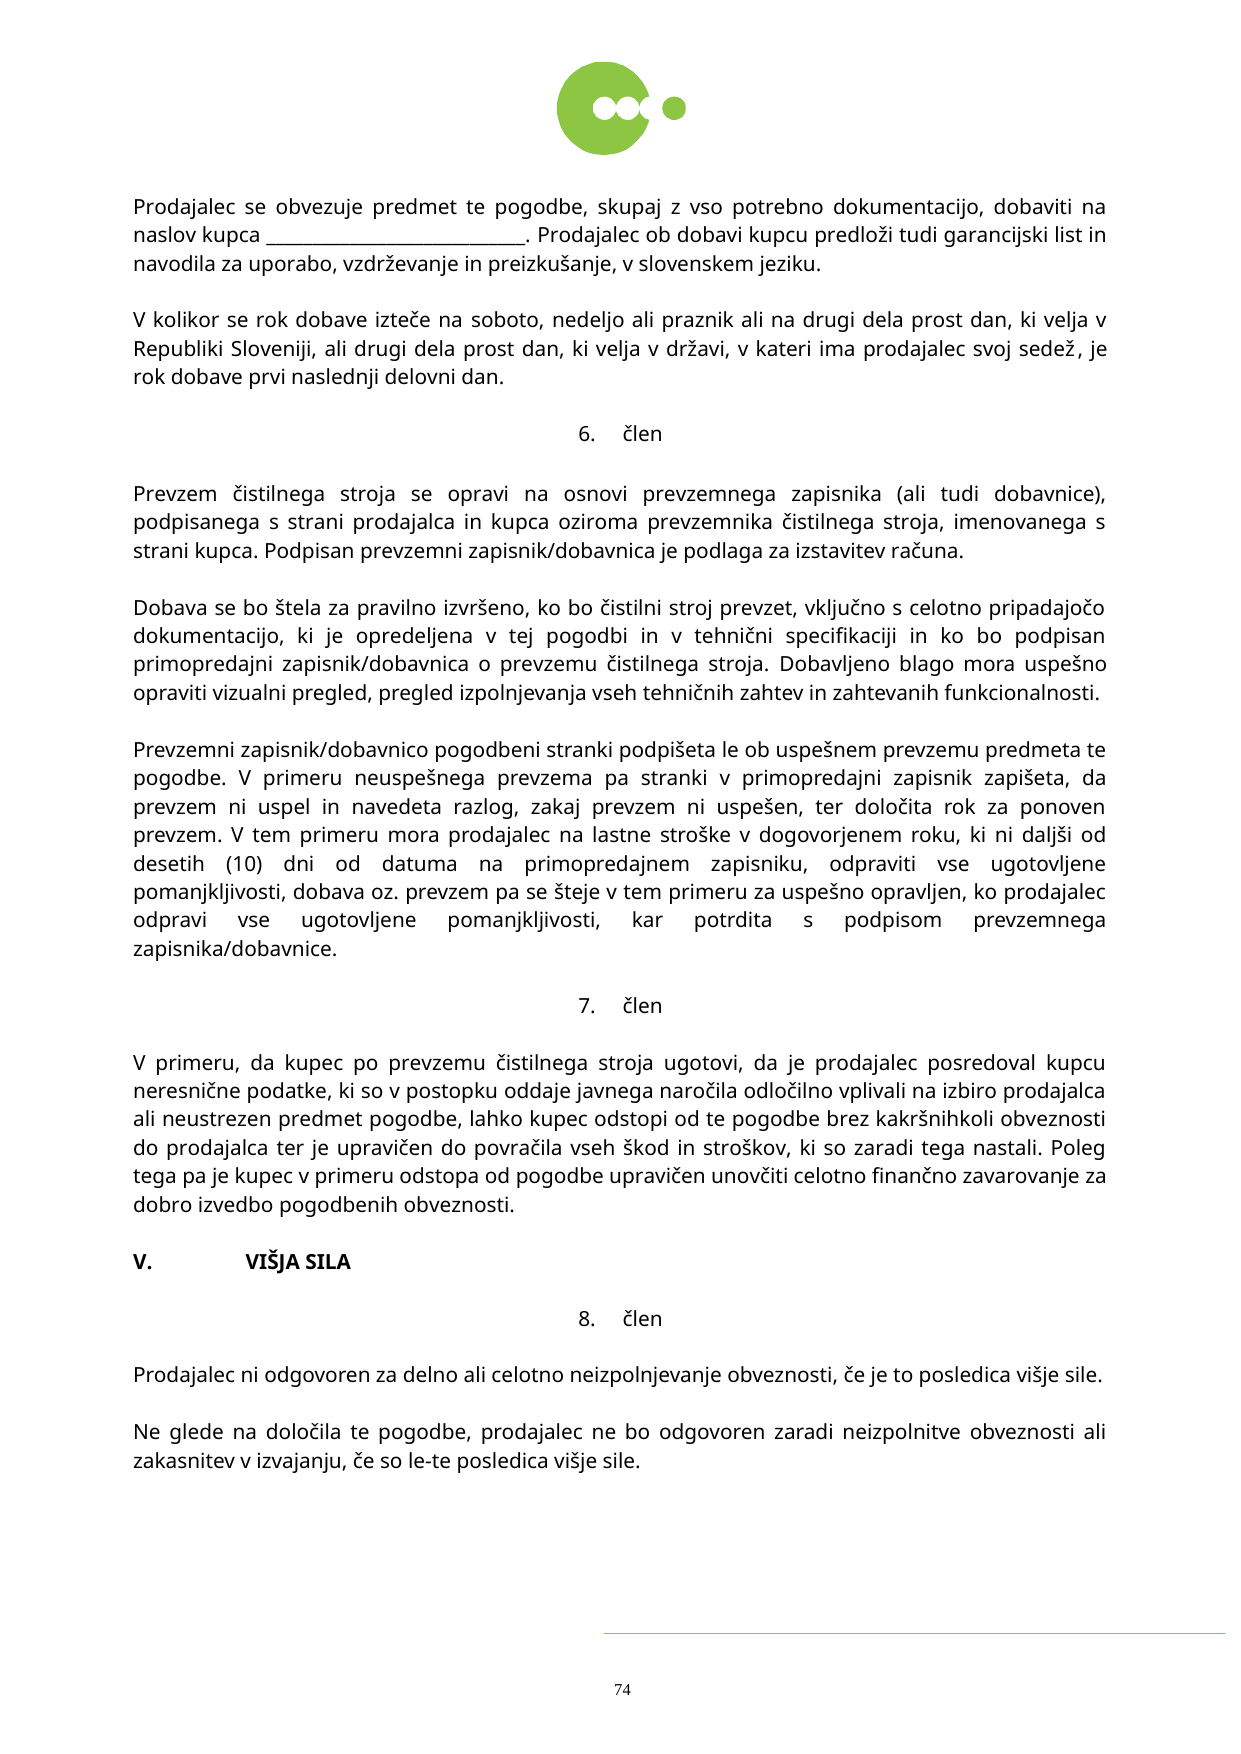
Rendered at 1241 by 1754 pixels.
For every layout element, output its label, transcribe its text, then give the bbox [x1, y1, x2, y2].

list VIŠJA SILA [133, 1247, 1107, 1275]
text Prodajalec ni odgovoren za delno ali celotno neizpolnjevanje obveznosti, če je to posledica višje sile. [133, 1361, 1107, 1389]
text V kolikor se rok dobave izteče na soboto, nedeljo ali praznik ali na drugi dela prost dan, ki velja v Republiki Sloveniji, ali drugi dela prost dan, ki velja v državi, v kateri ima prodajalec svoj sedež, je rok dobave prvi naslednji delovni dan. [133, 306, 1107, 391]
list člen [133, 1304, 1107, 1332]
text Prevzemni zapisnik/dobavnico pogodbeni stranki podpišeta le ob uspešnem prevzemu predmeta te pogodbe. V primeru neuspešnega prevzema pa stranki v primopredajni zapisnik zapišeta, da prevzem ni uspel in navedeta razlog, zakaj prevzem ni uspešen, ter določita rok za ponoven prevzem. V tem primeru mora prodajalec na lastne stroške v dogovorjenem roku, ki ni daljši od desetih (10) dni od datuma na primopredajnem zapisniku, odpraviti vse ugotovljene pomanjkljivosti, dobava oz. prevzem pa se šteje v tem primeru za uspešno opravljen, ko prodajalec odpravi vse ugotovljene pomanjkljivosti, kar potrdita s podpisom prevzemnega zapisnika/dobavnice. [133, 735, 1107, 962]
list člen [133, 991, 1107, 1019]
text V primeru, da kupec po prevzemu čistilnega stroja ugotovi, da je prodajalec posredoval kupcu neresnične podatke, ki so v postopku oddaje javnega naročila odločilno vplivali na izbiro prodajalca ali neustrezen predmet pogodbe, lahko kupec odstopi od te pogodbe brez kakršnihkoli obveznosti do prodajalca ter je upravičen do povračila vseh škod in stroškov, ki so zaradi tega nastali. Poleg tega pa je kupec v primeru odstopa od pogodbe upravičen unovčiti celotno finančno zavarovanje za dobro izvedbo pogodbenih obveznosti. [133, 1048, 1107, 1218]
list člen [133, 419, 1107, 448]
text Prevzem čistilnega stroja se opravi na osnovi prevzemnega zapisnika (ali tudi dobavnice), podpisanega s strani prodajalca in kupca oziroma prevzemnika čistilnega stroja, imenovanega s strani kupca. Podpisan prevzemni zapisnik/dobavnica je podlaga za izstavitev računa. [133, 479, 1107, 564]
text Prodajalec se obvezuje predmet te pogodbe, skupaj z vso potrebno dokumentacijo, dobaviti na naslov kupca ____________________________. Prodajalec ob dobavi kupcu predloži tudi garancijski list in navodila za uporabo, vzdrževanje in preizkušanje, v slovenskem jeziku. [133, 192, 1107, 277]
text Ne glede na določila te pogodbe, prodajalec ne bo odgovoren zaradi neizpolnitve obveznosti ali zakasnitev v izvajanju, če so le-te posledica višje sile. [133, 1417, 1107, 1474]
text Dobava se bo štela za pravilno izvršeno, ko bo čistilni stroj prevzet, vključno s celotno pripadajočo dokumentacijo, ki je opredeljena v tej pogodbi in v tehnični specifikaciji in ko bo podpisan primopredajni zapisnik/dobavnica o prevzemu čistilnega stroja. Dobavljeno blago mora uspešno opraviti vizualni pregled, pregled izpolnjevanja vseh tehničnih zahtev in zahtevanih funkcionalnosti. [133, 593, 1107, 706]
